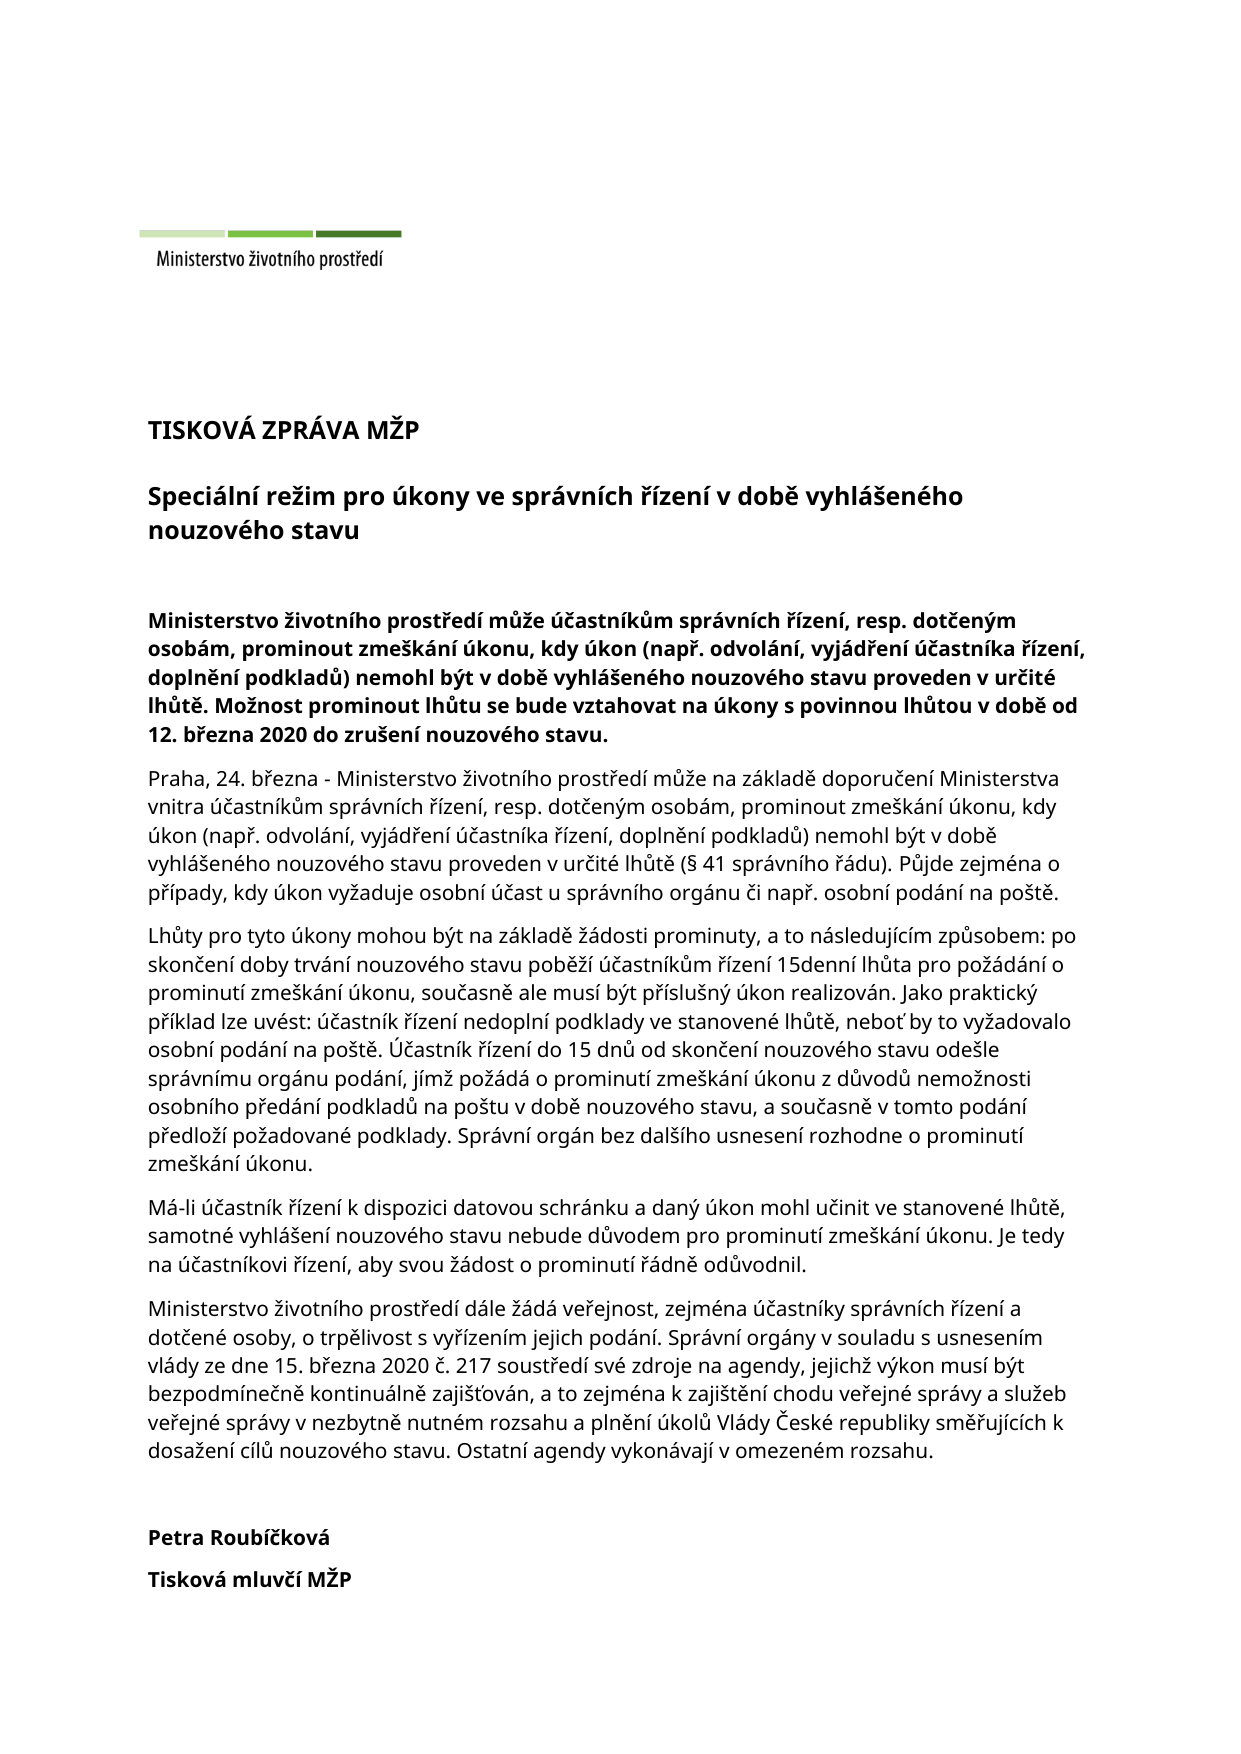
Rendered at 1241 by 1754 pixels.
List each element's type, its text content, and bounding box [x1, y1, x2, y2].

subtitle TISKOVÁ ZPRÁVA MŽP [148, 413, 1093, 447]
text Petra Roubíčková [148, 1523, 1093, 1551]
text Lhůty pro tyto úkony mohou být na základě žádosti prominuty, a to následujícím způsobem: po skončení doby trvání nouzového stavu poběží účastníkům řízení 15denní lhůta pro požádání o prominutí zmeškání úkonu, současně ale musí být příslušný úkon realizován. Jako praktický příklad lze uvést: účastník řízení nedoplní podklady ve stanovené lhůtě, neboť by to vyžadovalo osobní podání na poště. Účastník řízení do 15 dnů od skončení nouzového stavu odešle správnímu orgánu podání, jímž požádá o prominutí zmeškání úkonu z důvodů nemožnosti osobního předání podkladů na poštu v době nouzového stavu, a současně v tomto podání předloží požadované podklady. Správní orgán bez dalšího usnesení rozhodne o prominutí zmeškání úkonu. [148, 922, 1093, 1178]
text Má-li účastník řízení k dispozici datovou schránku a daný úkon mohl učinit ve stanovené lhůtě, samotné vyhlášení nouzového stavu nebude důvodem pro prominutí zmeškání úkonu. Je tedy na účastníkovi řízení, aby svou žádost o prominutí řádně odůvodnil. [148, 1193, 1093, 1278]
text Praha, 24. března - Ministerstvo životního prostředí může na základě doporučení Ministerstva vnitra účastníkům správních řízení, resp. dotčeným osobám, prominout zmeškání úkonu, kdy úkon (např. odvolání, vyjádření účastníka řízení, doplnění podkladů) nemohl být v době vyhlášeného nouzového stavu proveden v určité lhůtě (§ 41 správního řádu). Půjde zejména o případy, kdy úkon vyžaduje osobní účast u správního orgánu či např. osobní podání na poště. [148, 764, 1093, 906]
text Ministerstvo životního prostředí může účastníkům správních řízení, resp. dotčeným osobám, prominout zmeškání úkonu, kdy úkon (např. odvolání, vyjádření účastníka řízení, doplnění podkladů) nemohl být v době vyhlášeného nouzového stavu proveden v určité lhůtě. Možnost prominout lhůtu se bude vztahovat na úkony s povinnou lhůtou v době od 12. března 2020 do zrušení nouzového stavu. [148, 606, 1093, 748]
picture [118, 147, 425, 392]
subtitle Speciální režim pro úkony ve správních řízení v době vyhlášeného nouzového stavu [148, 478, 1093, 546]
text Tisková mluvčí MŽP [148, 1566, 1093, 1594]
text Ministerstvo životního prostředí dále žádá veřejnost, zejména účastníky správních řízení a dotčené osoby, o trpělivost s vyřízením jejich podání. Správní orgány v souladu s usnesením vlády ze dne 15. března 2020 č. 217 soustředí své zdroje na agendy, jejichž výkon musí být bezpodmínečně kontinuálně zajišťován, a to zejména k zajištění chodu veřejné správy a služeb veřejné správy v nezbytně nutném rozsahu a plnění úkolů Vlády České republiky směřujících k dosažení cílů nouzového stavu. Ostatní agendy vykonávají v omezeném rozsahu. [148, 1294, 1093, 1465]
